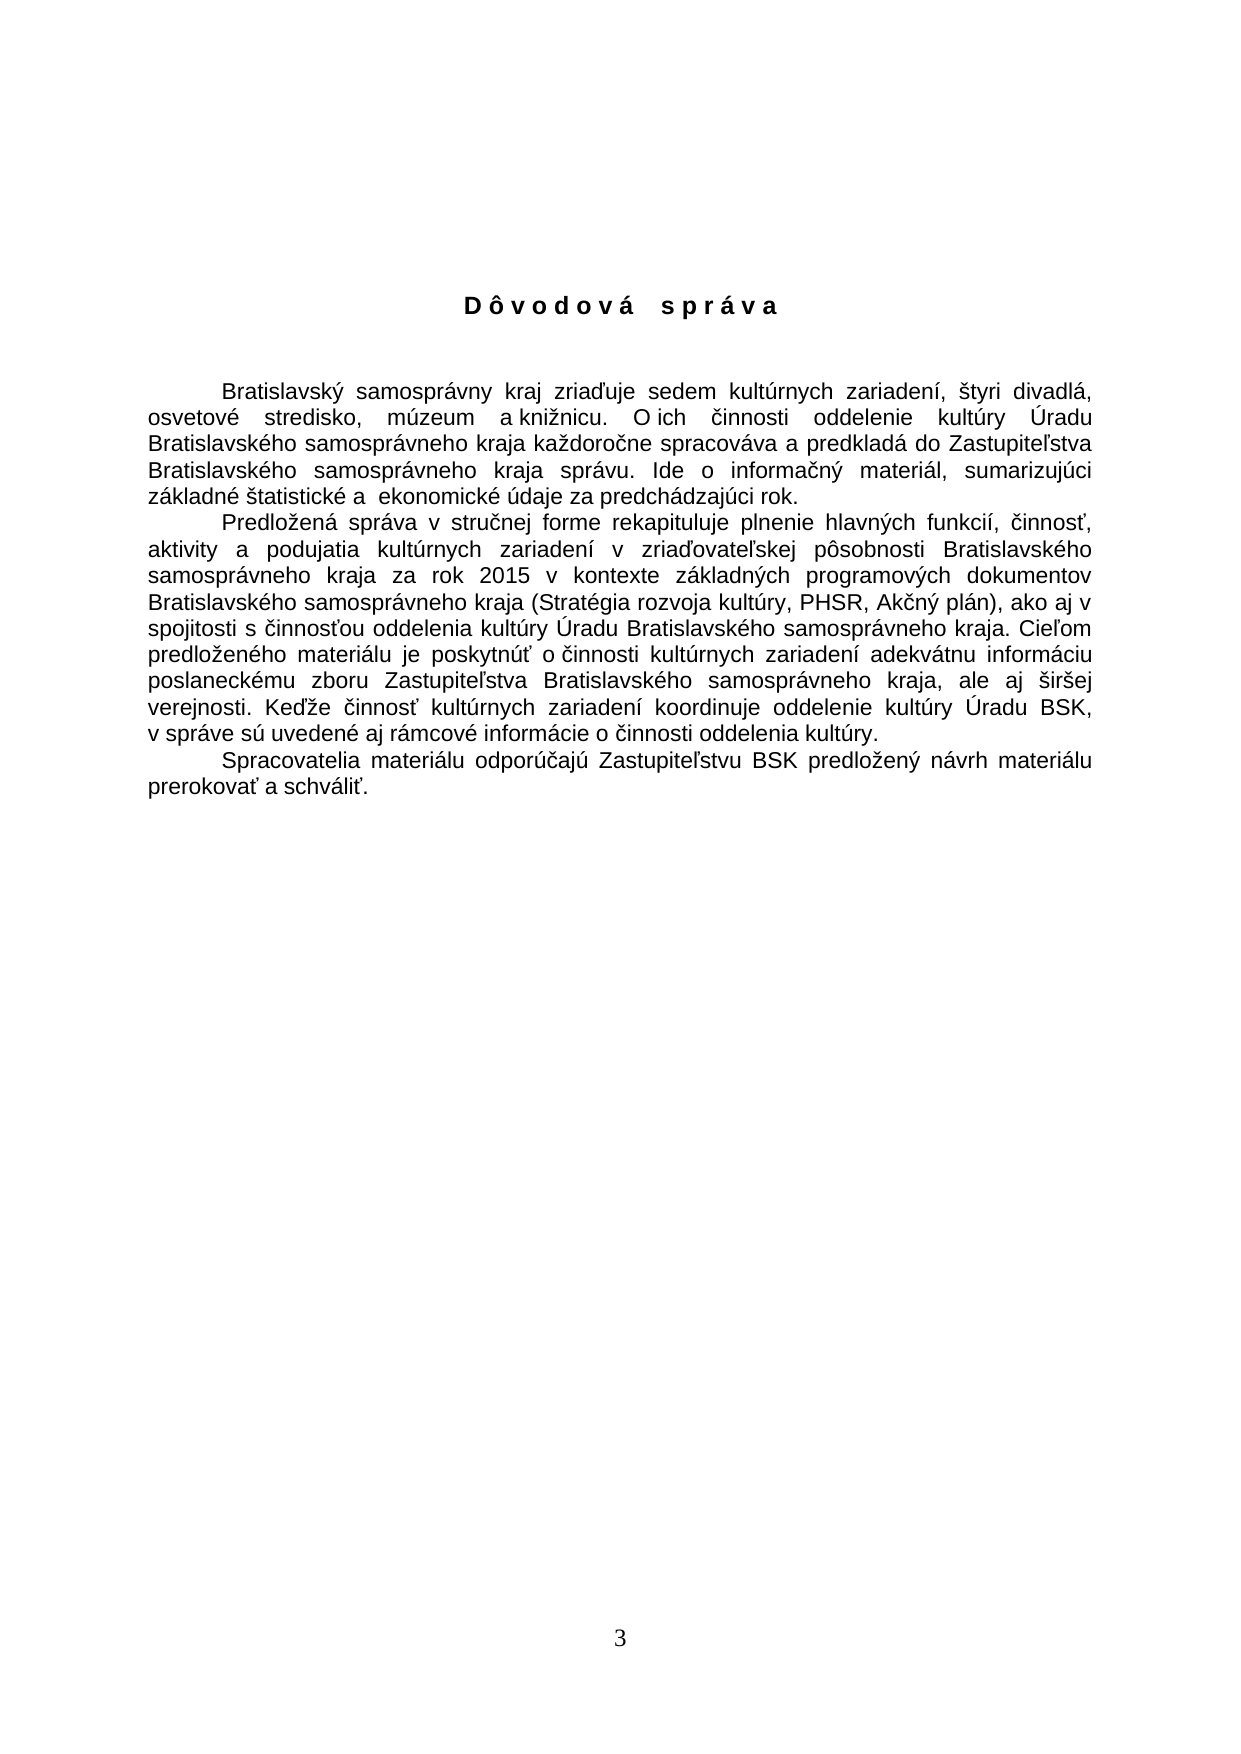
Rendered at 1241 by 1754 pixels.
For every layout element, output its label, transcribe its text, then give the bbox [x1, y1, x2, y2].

text Predložená správa v stručnej forme rekapituluje plnenie hlavných funkcií, činnosť, aktivity a podujatia kultúrnych zariadení v zriaďovateľskej pôsobnosti Bratislavského samosprávneho kraja za rok 2015 v kontexte základných programových dokumentov Bratislavského samosprávneho kraja (Stratégia rozvoja kultúry, PHSR, Akčný plán), ako aj v spojitosti s činnosťou oddelenia kultúry Úradu Bratislavského samosprávneho kraja. Cieľom predloženého materiálu je poskytnúť o činnosti kultúrnych zariadení adekvátnu informáciu poslaneckému zboru Zastupiteľstva Bratislavského samosprávneho kraja, ale aj širšej verejnosti. Keďže činnosť kultúrnych zariadení koordinuje oddelenie kultúry Úradu BSK, v správe sú uvedené aj rámcové informácie o činnosti oddelenia kultúry. [148, 509, 1093, 747]
text Spracovatelia materiálu odporúčajú Zastupiteľstvu BSK predložený návrh materiálu prerokovať a schváliť. [148, 747, 1093, 799]
text D ô v o d o v á s p r á v a [148, 291, 1093, 320]
text Bratislavský samosprávny kraj zriaďuje sedem kultúrnych zariadení, štyri divadlá, osvetové stredisko, múzeum a knižnicu. O ich činnosti oddelenie kultúry Úradu Bratislavského samosprávneho kraja každoročne spracováva a predkladá do Zastupiteľstva Bratislavského samosprávneho kraja správu. Ide o informačný materiál, sumarizujúci základné štatistické a ekonomické údaje za predchádzajúci rok. [148, 378, 1093, 509]
